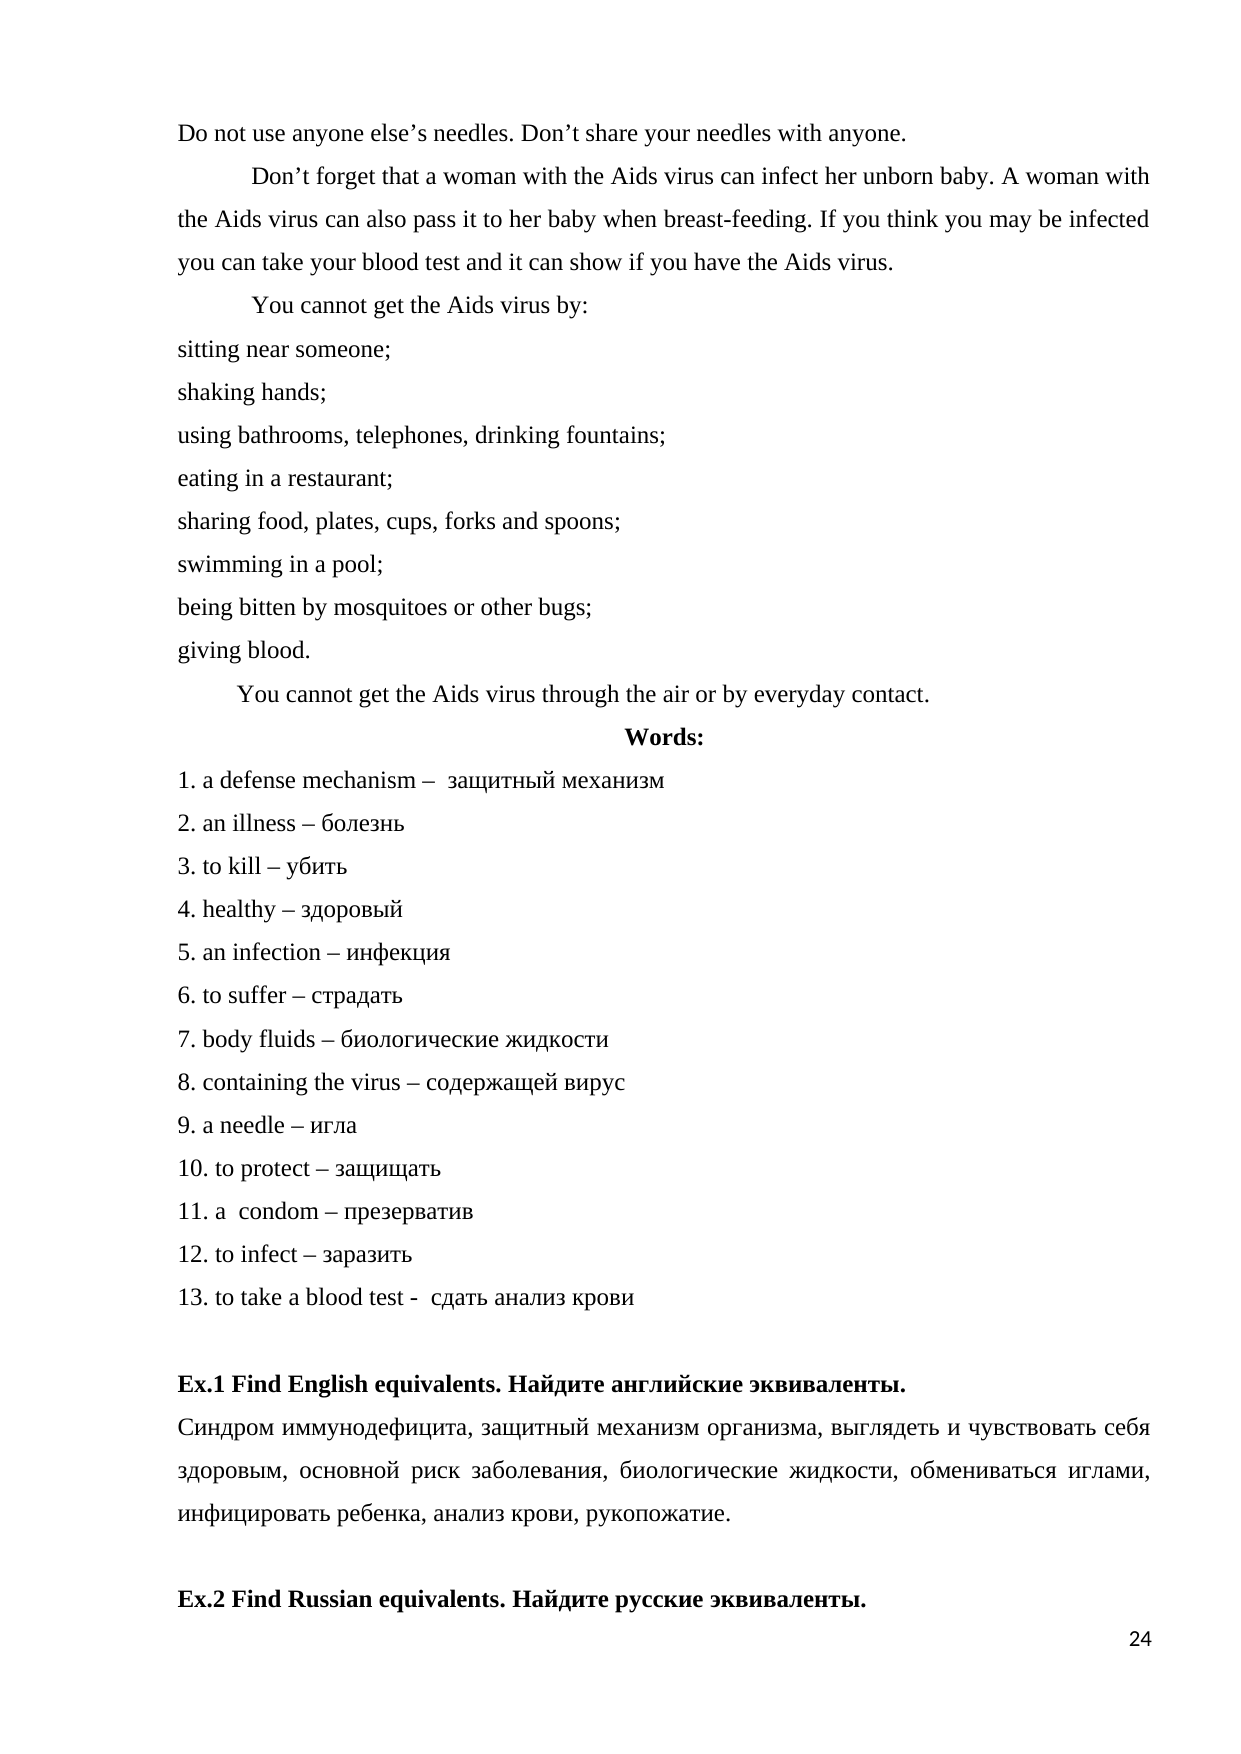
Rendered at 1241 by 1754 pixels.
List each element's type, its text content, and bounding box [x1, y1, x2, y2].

text sitting near someone; [177, 334, 1152, 362]
text 10. to protect – защищать [177, 1153, 1152, 1182]
text Ex.2 Find Russian equivalents. Найдите русские эквиваленты. [177, 1584, 1152, 1613]
text sharing food, plates, cups, forks and spoons; [177, 506, 1152, 535]
text 1. a defense mechanism – защитный механизм [177, 765, 1152, 794]
text eating in a restaurant; [177, 463, 1152, 492]
text You cannot get the Aids virus through the air or by everyday contact. [177, 679, 1152, 707]
text being bitten by mosquitoes or other bugs; [177, 592, 1152, 621]
text using bathrooms, telephones, drinking fountains; [177, 420, 1152, 449]
text 12. to infect – заразить [177, 1239, 1152, 1268]
text 5. an infection – инфекция [177, 937, 1152, 966]
text 13. to take a blood test - сдать анализ крови [177, 1282, 1152, 1311]
text giving blood. [177, 636, 1152, 664]
text Do not use anyone else’s needles. Don’t share your needles with anyone. [177, 118, 1152, 147]
text swimming in a pool; [177, 549, 1152, 578]
text shaking hands; [177, 377, 1152, 406]
text 2. an illness – болезнь [177, 808, 1152, 837]
text 7. body fluids – биологические жидкости [177, 1024, 1152, 1052]
text 9. a needle – игла [177, 1110, 1152, 1139]
text You cannot get the Aids virus by: [177, 291, 1152, 319]
text 3. to kill – убить [177, 851, 1152, 880]
text Words: [177, 722, 1152, 751]
text 6. to suffer – страдать [177, 981, 1152, 1009]
text Синдром иммунодефицита, защитный механизм организма, выглядеть и чувствовать себя здоровым, основной риск заболевания, биологические жидкости, обмениваться иглами, инфицировать ребенка, анализ крови, рукопожатие. [177, 1412, 1152, 1527]
text Don’t forget that a woman with the Aids virus can infect her unborn baby. A woman with the Aids virus can also pass it to her baby when breast-feeding. If you think you may be infected you can take your blood test and it can show if you have the Aids virus. [177, 161, 1152, 276]
text 4. healthy – здоровый [177, 894, 1152, 923]
text Ex.1 Find English equivalents. Найдите английские эквиваленты. [177, 1369, 1152, 1397]
text 8. containing the virus – содержащей вирус [177, 1067, 1152, 1096]
text 11. a condom – презерватив [177, 1196, 1152, 1225]
